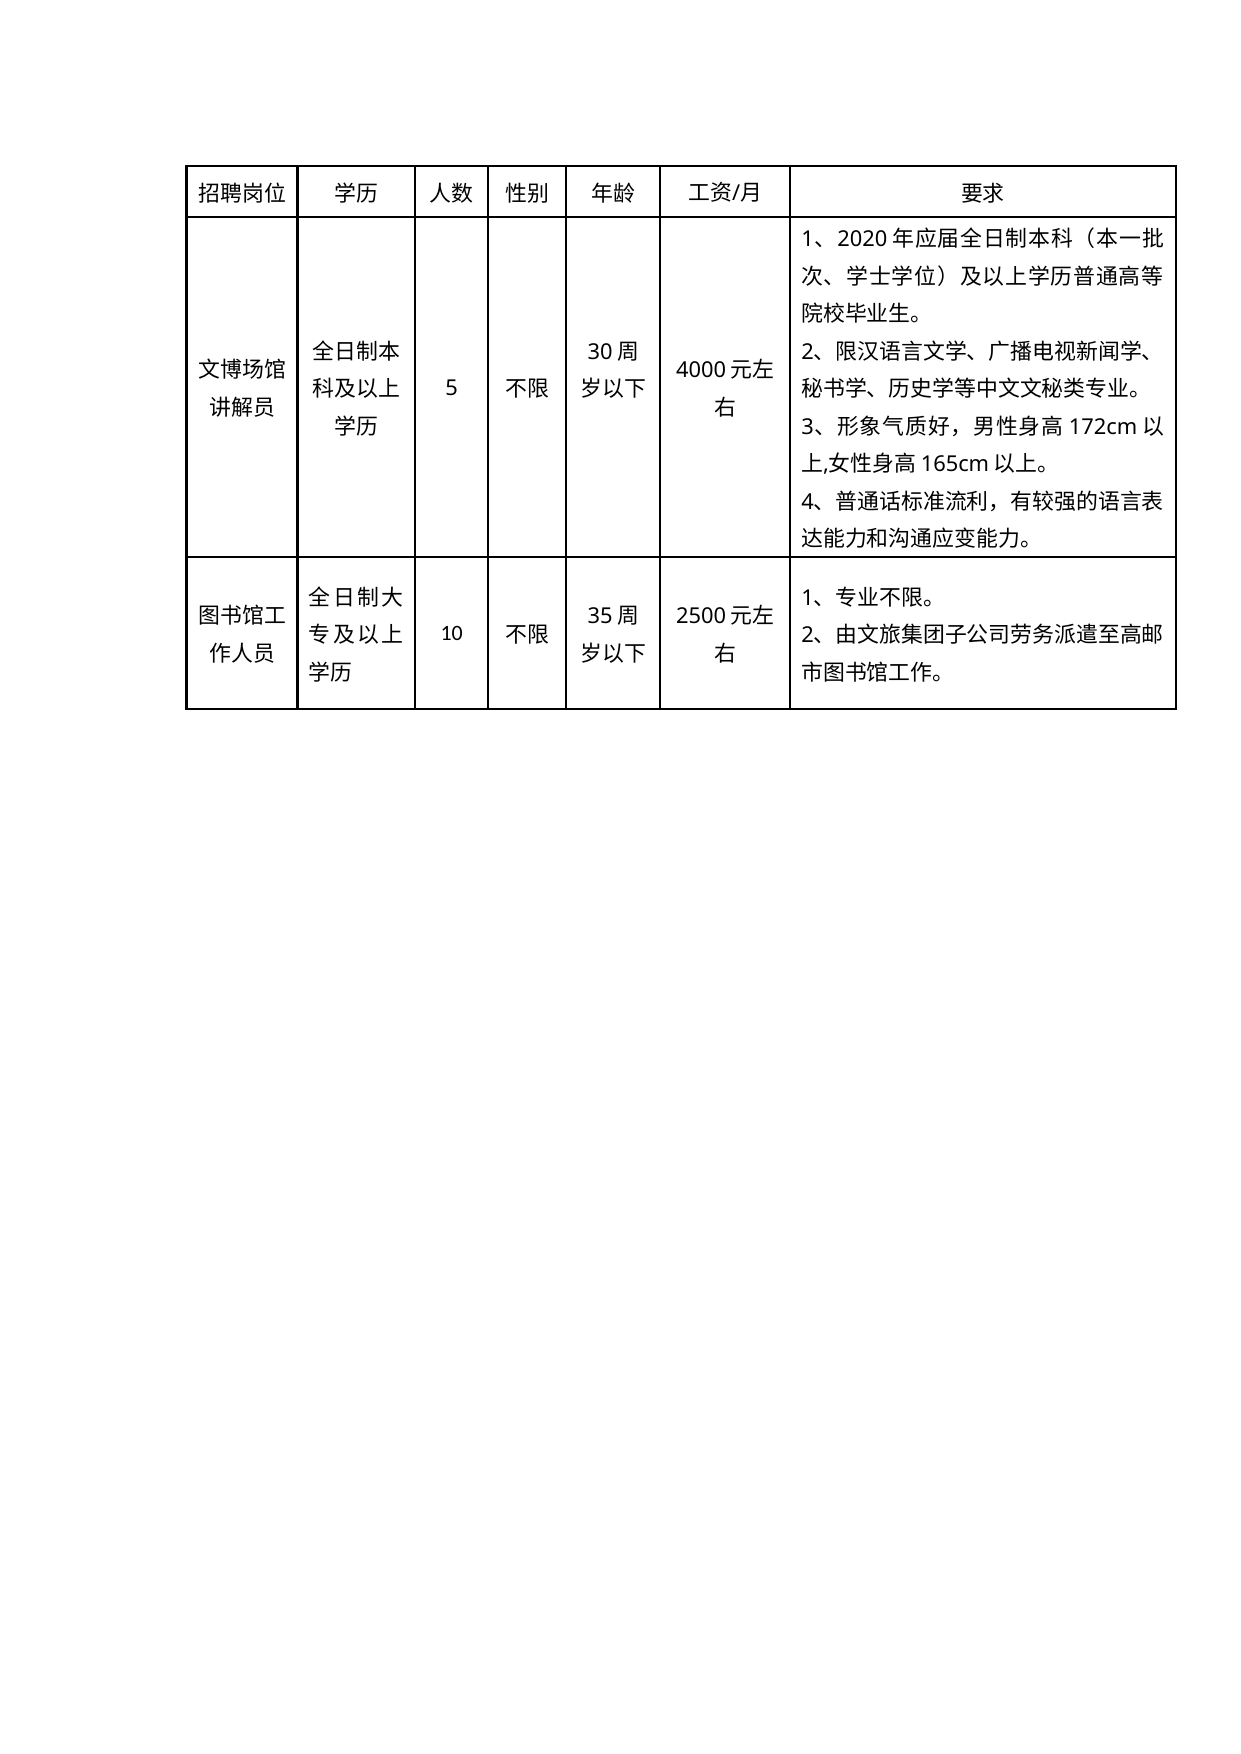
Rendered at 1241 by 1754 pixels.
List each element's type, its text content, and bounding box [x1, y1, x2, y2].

table_cell 5 [416, 218, 487, 556]
table_cell 图书馆工作人员 [188, 558, 296, 708]
table_cell 10 [416, 558, 487, 708]
table_cell 1、专业不限。 2、由文旅集团子公司劳务派遣至高邮市图书馆工作。 [791, 558, 1175, 708]
table_cell 1、2020年应届全日制本科（本一批次、学士学位）及以上学历普通高等院校毕业生。 2、限汉语言文学、广播电视新闻学、秘书学、历史学等中文文秘类专业。 3、形象气质好，男性身高172cm以上,女性身高165cm以上。 4、普通话标准流利，有较强的语言表达能力和沟通应变能力。 [791, 218, 1175, 556]
table_cell 30周岁以下 [567, 218, 659, 556]
table_cell 2500元左右 [661, 558, 789, 708]
table_cell 35周岁以下 [567, 558, 659, 708]
table_cell 全日制大专及以上学历 [299, 558, 414, 708]
table_header 要求 [791, 167, 1175, 216]
table_header 学历 [299, 167, 414, 216]
table_cell 不限 [489, 218, 565, 556]
table_cell 4000元左右 [661, 218, 789, 556]
table_cell 文博场馆讲解员 [188, 218, 296, 556]
table_cell 全日制本科及以上学历 [299, 218, 414, 556]
table_header 性别 [489, 167, 565, 216]
table_cell 不限 [489, 558, 565, 708]
table_header 人数 [416, 167, 487, 216]
table_header 年龄 [567, 167, 659, 216]
table_header 招聘岗位 [188, 167, 296, 216]
table_header 工资/月 [661, 167, 789, 216]
